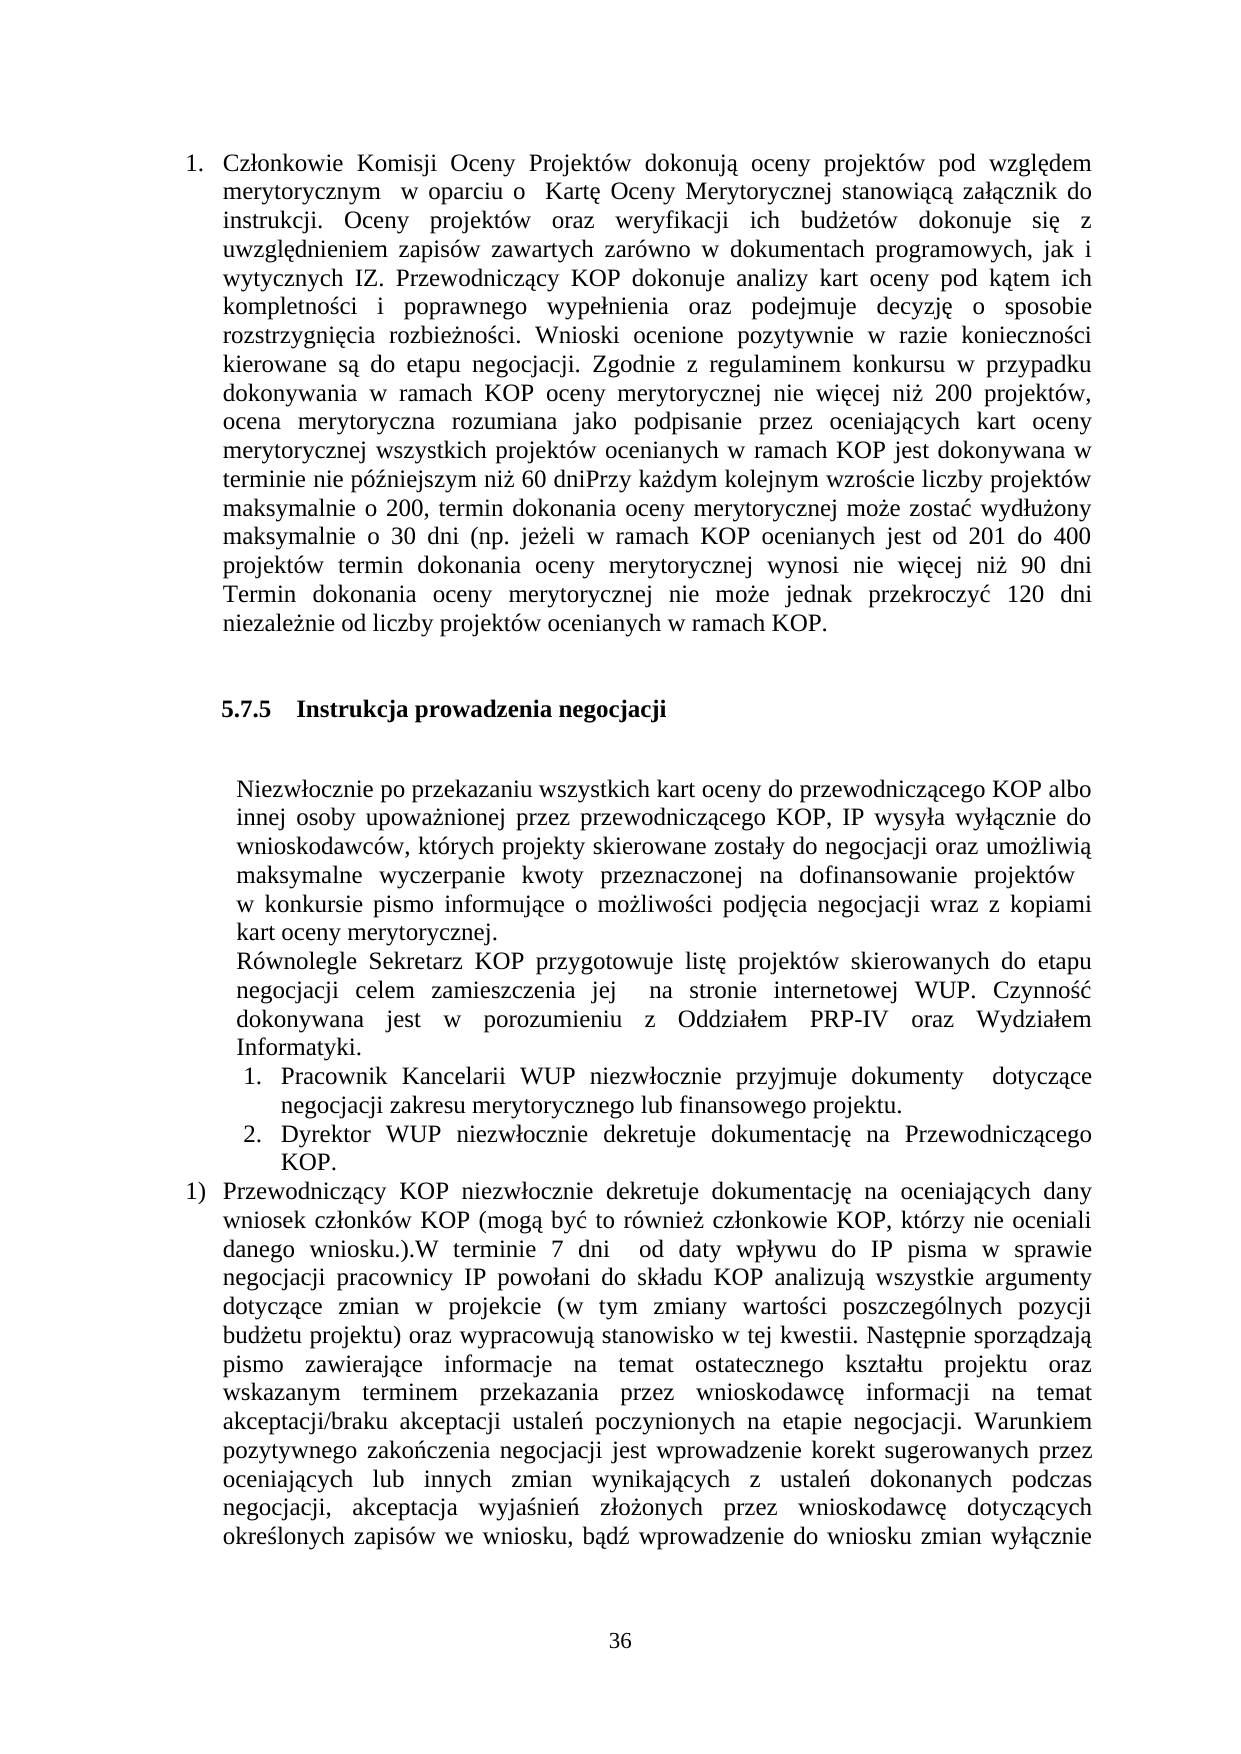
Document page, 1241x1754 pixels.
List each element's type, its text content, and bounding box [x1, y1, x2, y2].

text Równolegle Sekretarz KOP przygotowuje listę projektów skierowanych do etapu negocjacji celem zamieszczenia jej na stronie internetowej WUP. Czynność dokonywana jest w porozumieniu z Oddziałem PRP-IV oraz Wydziałem Informatyki. [236, 946, 1093, 1061]
text Niezwłocznie po przekazaniu wszystkich kart oceny do przewodniczącego KOP albo innej osoby upoważnionej przez przewodniczącego KOP, IP wysyła wyłącznie do wnioskodawców, których projekty skierowane zostały do negocjacji oraz umożliwią maksymalne wyczerpanie kwoty przeznaczonej na dofinansowanie projektów w konkursie pismo informujące o możliwości podjęcia negocjacji wraz z kopiami kart oceny merytorycznej. [236, 774, 1093, 946]
list Członkowie Komisji Oceny Projektów dokonują oceny projektów pod względem merytorycznym w oparciu o Kartę Oceny Merytorycznej stanowiącą załącznik do instrukcji. Oceny projektów oraz weryfikacji ich budżetów dokonuje się z uwzględnieniem zapisów zawartych zarówno w dokumentach programowych, jak i wytycznych IZ. Przewodniczący KOP dokonuje analizy kart oceny pod kątem ich kompletności i poprawnego wypełnienia oraz podejmuje decyzję o sposobie rozstrzygnięcia rozbieżności. Wnioski ocenione pozytywnie w razie konieczności kierowane są do etapu negocjacji. Zgodnie z regulaminem konkursu w przypadku dokonywania w ramach KOP oceny merytorycznej nie więcej niż 200 projektów, ocena merytoryczna rozumiana jako podpisanie przez oceniających kart oceny merytorycznej wszystkich projektów ocenianych w ramach KOP jest dokonywana w terminie nie późniejszym niż 60 dniPrzy każdym kolejnym wzroście liczby projektów maksymalnie o 200, termin dokonania oceny merytorycznej może zostać wydłużony maksymalnie o 30 dni (np. jeżeli w ramach KOP ocenianych jest od 201 do 400 projektów termin dokonania oceny merytorycznej wynosi nie więcej niż 90 dni Termin dokonania oceny merytorycznej nie może jednak przekroczyć 120 dni niezależnie od liczby projektów ocenianych w ramach KOP. [185, 148, 1093, 636]
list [185, 1176, 1093, 1550]
subtitle Instrukcja prowadzenia negocjacji [221, 694, 1093, 723]
list Pracownik Kancelarii WUP niezwłocznie przyjmuje dokumenty dotyczące negocjacji zakresu merytorycznego lub finansowego projektu. [243, 1061, 1093, 1119]
list Dyrektor WUP niezwłocznie dekretuje dokumentację na Przewodniczącego KOP. [243, 1119, 1093, 1176]
